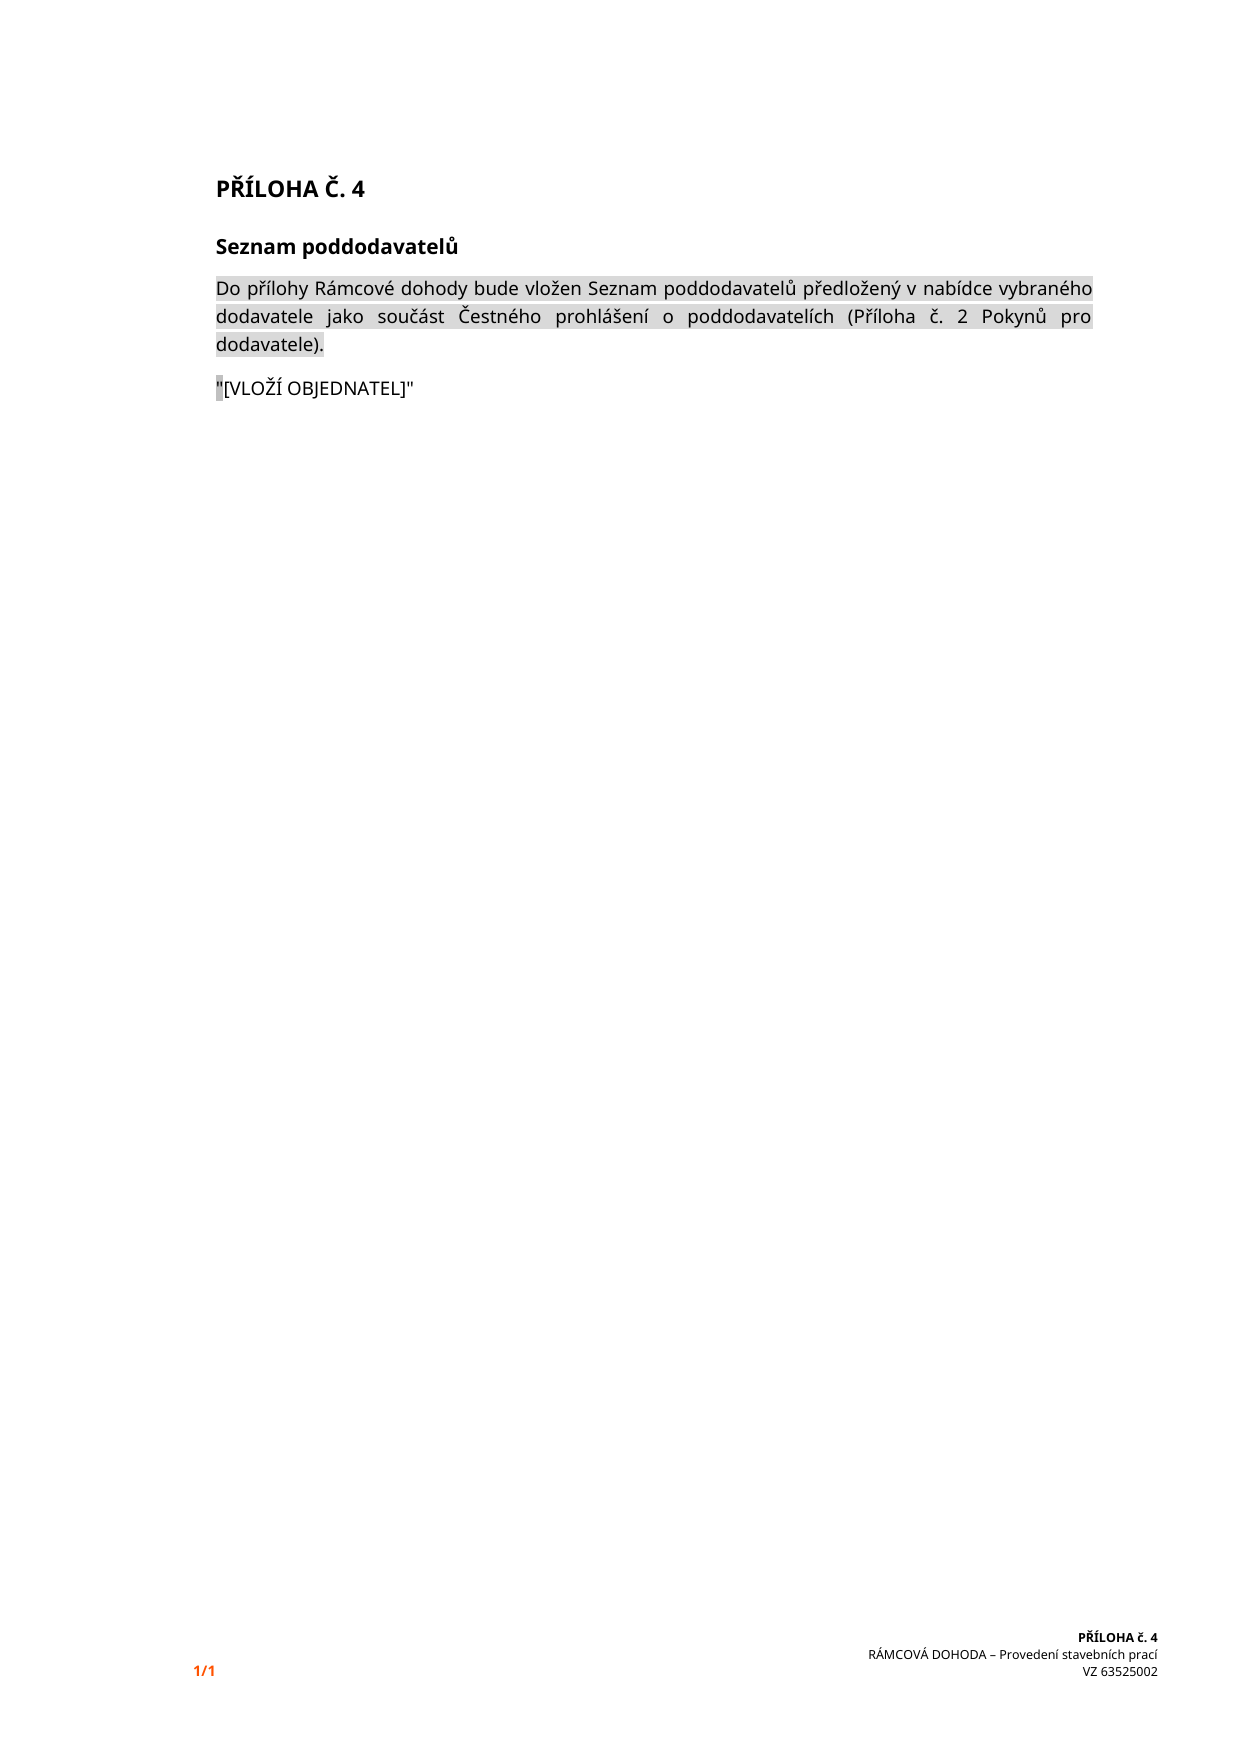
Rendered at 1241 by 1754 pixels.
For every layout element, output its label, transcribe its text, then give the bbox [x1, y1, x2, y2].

text Příloha č. 4 [216, 172, 1093, 204]
text Do přílohy Rámcové dohody bude vložen Seznam poddodavatelů předložený v nabídce vybraného dodavatele jako součást Čestného prohlášení o poddodavatelích (Příloha č. 2 Pokynů pro dodavatele). [216, 329, 1093, 357]
text Seznam poddodavatelů [216, 232, 1093, 260]
